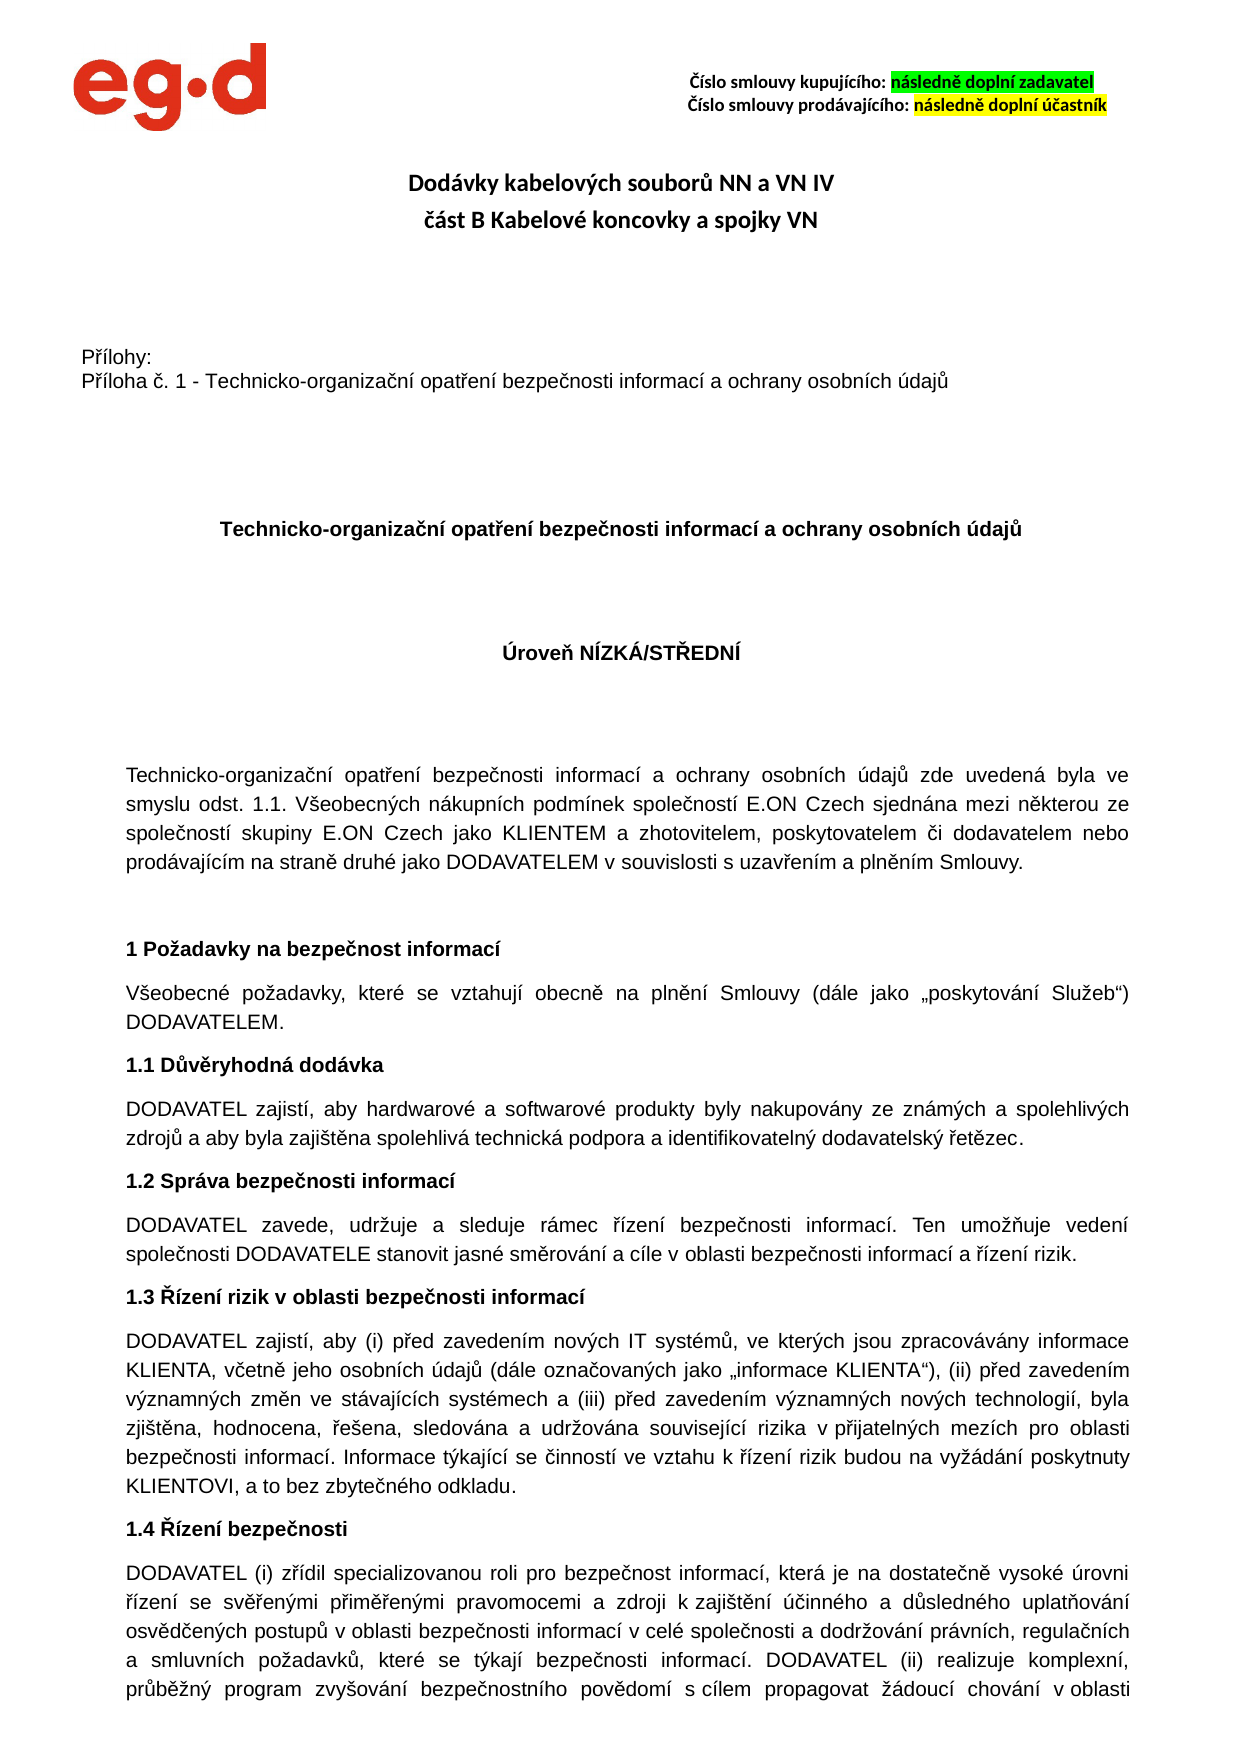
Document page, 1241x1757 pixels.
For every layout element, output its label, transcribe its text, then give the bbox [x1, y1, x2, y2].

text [126, 1561, 1130, 1700]
text Technicko-organizační opatření bezpečnosti informací a ochrany osobních údajů zde uvedená byla ve smyslu odst. 1.1. Všeobecných nákupních podmínek společností E.ON Czech sjednána mezi některou ze společností skupiny E.ON Czech jako KLIENTEM a zhotovitelem, poskytovatelem či dodavatelem nebo prodávajícím na straně druhé jako DODAVATELEM v souvislosti s uzavřením a plněním Smlouvy. [126, 763, 1130, 874]
text DODAVATEL zavede, udržuje a sleduje rámec řízení bezpečnosti informací. Ten umožňuje vedení společnosti DODAVATELE stanovit jasné směrování a cíle v oblasti bezpečnosti informací a řízení rizik. [126, 1213, 1130, 1266]
text 1 Požadavky na bezpečnost informací [126, 937, 1130, 961]
text 1.2 Správa bezpečnosti informací [126, 1169, 1130, 1193]
text 1.4 Řízení bezpečnosti [126, 1517, 1130, 1541]
text DODAVATEL zajistí, aby hardwarové a softwarové produkty byly nakupovány ze známých a spolehlivých zdrojů a aby byla zajištěna spolehlivá technická podpora a identifikovatelný dodavatelský řetězec. [126, 1097, 1130, 1149]
text 1.1 Důvěryhodná dodávka [126, 1053, 1130, 1077]
text 1.3 Řízení rizik v oblasti bezpečnosti informací [126, 1285, 1130, 1309]
picture [73, 43, 266, 131]
text Všeobecné požadavky, které se vztahují obecně na plnění Smlouvy (dále jako „poskytování Služeb“) DODAVATELEM. [126, 981, 1130, 1033]
text DODAVATEL zajistí, aby (i) před zavedením nových IT systémů, ve kterých jsou zpracovávány informace KLIENTA, včetně jeho osobních údajů (dále označovaných jako „informace KLIENTA“), (ii) před zavedením významných změn ve stávajících systémech a (iii) před zavedením významných nových technologií, byla zjištěna, hodnocena, řešena, sledována a udržována související rizika v přijatelných mezích pro oblasti bezpečnosti informací. Informace týkající se činností ve vztahu k řízení rizik budou na vyžádání poskytnuty KLIENTOVI, a to bez zbytečného odkladu. [126, 1329, 1130, 1497]
text Příloha č. 1 - Technicko-organizační opatření bezpečnosti informací a ochrany osobních údajů [81, 369, 1161, 393]
text Přílohy: [81, 345, 1161, 369]
